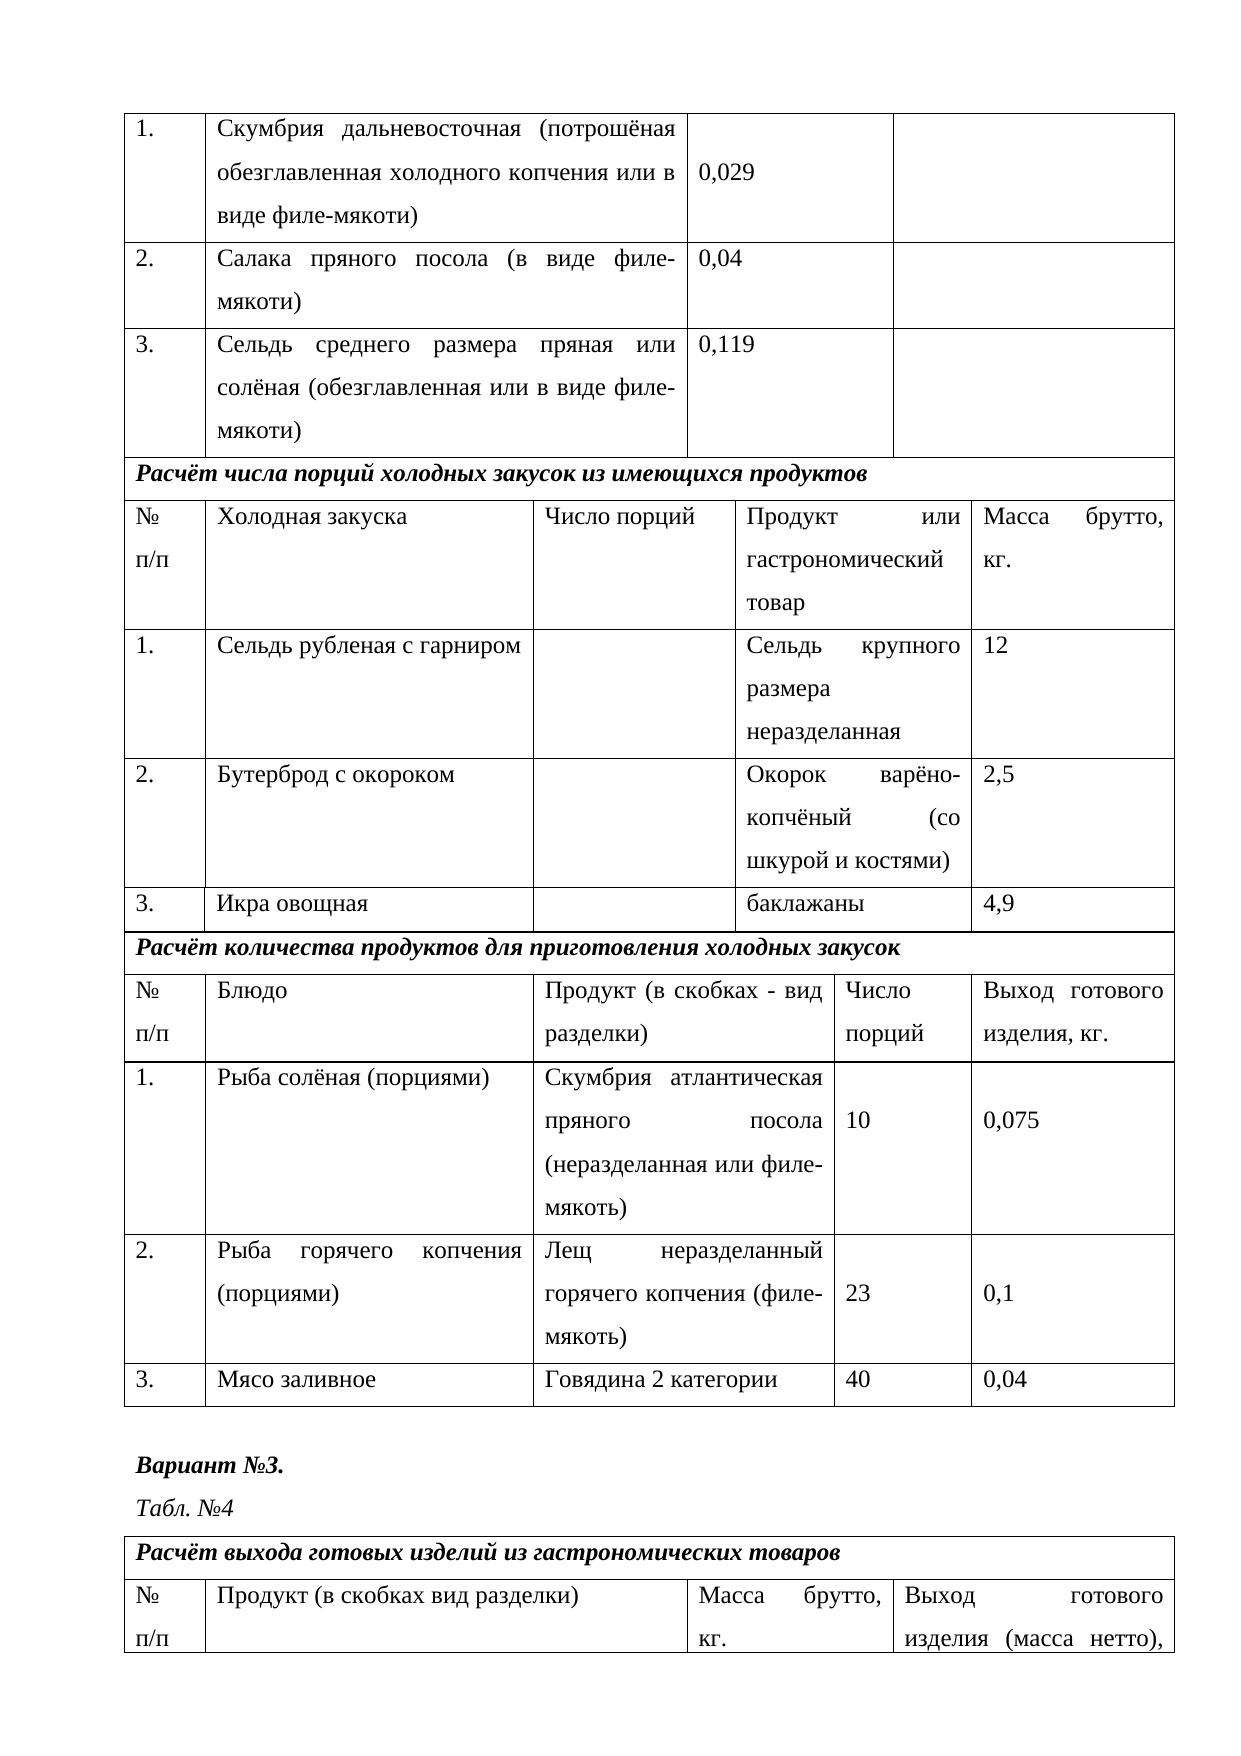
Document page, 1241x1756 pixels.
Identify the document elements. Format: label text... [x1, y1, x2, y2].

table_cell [894, 1580, 1174, 1652]
table_cell Скумбрия атлантическая пряного посола (неразделанная или филе-мякоть) [534, 1063, 834, 1234]
table_cell 1. [125, 1063, 205, 1234]
table_cell [894, 329, 1174, 457]
table_cell 40 [835, 1364, 971, 1406]
table_cell Масса брутто, кг. [972, 501, 1174, 629]
table_cell 0,04 [688, 243, 893, 328]
table_cell Масса брутто, кг. [688, 1580, 893, 1652]
table_cell [534, 630, 735, 758]
table_cell 1. [125, 630, 205, 758]
table_cell Сельдь среднего размера пряная или солёная (обезглавленная или в виде филе-мякоти) [206, 329, 687, 457]
table_cell Сельдь крупного размера неразделанная [736, 630, 971, 758]
table_cell Холодная закуска [206, 501, 533, 629]
table_cell № п/п [125, 1580, 205, 1652]
table_cell 2. [125, 243, 205, 328]
table_cell Сельдь рубленая с гарниром [206, 630, 533, 758]
table_cell 2. [125, 1235, 205, 1363]
table_cell [534, 888, 735, 931]
table_cell Окорок варёно-копчёный (со шкурой и костями) [736, 759, 971, 887]
table_cell 0,119 [688, 329, 893, 457]
table_cell 10 [835, 1063, 971, 1234]
text Табл. №4 [135, 1493, 1163, 1522]
table_cell Бутерброд с окороком [206, 759, 533, 887]
table_cell Выход готового изделия, кг. [972, 975, 1174, 1061]
table_cell 12 [972, 630, 1174, 758]
table_cell Лещ неразделанный горячего копчения (филе-мякоть) [534, 1235, 834, 1363]
table_cell 3. [125, 329, 205, 457]
table_cell 4,9 [972, 888, 1174, 931]
table_cell № п/п [125, 501, 205, 629]
table_cell 0,029 [688, 114, 893, 242]
table_cell Продукт или гастрономический товар [736, 501, 971, 629]
table_cell 3. [125, 1364, 205, 1406]
table_cell Рыба солёная (порциями) [206, 1063, 533, 1234]
table_cell 2,5 [972, 759, 1174, 887]
table_cell Говядина 2 категории [534, 1364, 834, 1406]
table_cell Мясо заливное [206, 1364, 533, 1406]
table_cell 1. [125, 114, 205, 242]
table_cell Рыба горячего копчения (порциями) [206, 1235, 533, 1363]
table_cell [894, 114, 1174, 242]
table_cell [534, 759, 735, 887]
table_cell 23 [835, 1235, 971, 1363]
text Вариант №3. [135, 1450, 1163, 1479]
table_cell Число порций [835, 975, 971, 1061]
table_cell № п/п [125, 975, 205, 1061]
table_cell 0,1 [972, 1235, 1174, 1363]
table_cell Салака пряного посола (в виде филе-мякоти) [206, 243, 687, 328]
table_cell Число порций [534, 501, 735, 629]
table_cell Расчёт числа порций холодных закусок из имеющихся продуктов [125, 458, 1174, 500]
table_cell Блюдо [206, 975, 533, 1061]
table_cell 0,075 [972, 1063, 1174, 1234]
table_cell Расчёт количества продуктов для приготовления холодных закусок [125, 933, 1174, 974]
table_cell 3. [125, 888, 204, 931]
table_cell 0,04 [972, 1364, 1174, 1406]
table_cell Скумбрия дальневосточная (потрошёная обезглавленная холодного копчения или в виде филе-мякоти) [206, 114, 687, 242]
table_cell Продукт (в скобках - вид разделки) [534, 975, 834, 1061]
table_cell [206, 1580, 687, 1652]
table_header Расчёт выхода готовых изделий из гастрономических товаров [125, 1537, 1174, 1579]
table_cell Икра овощная [205, 888, 533, 931]
table_cell 2. [125, 759, 205, 887]
table_cell баклажаны [736, 888, 971, 931]
table_cell [894, 243, 1174, 328]
